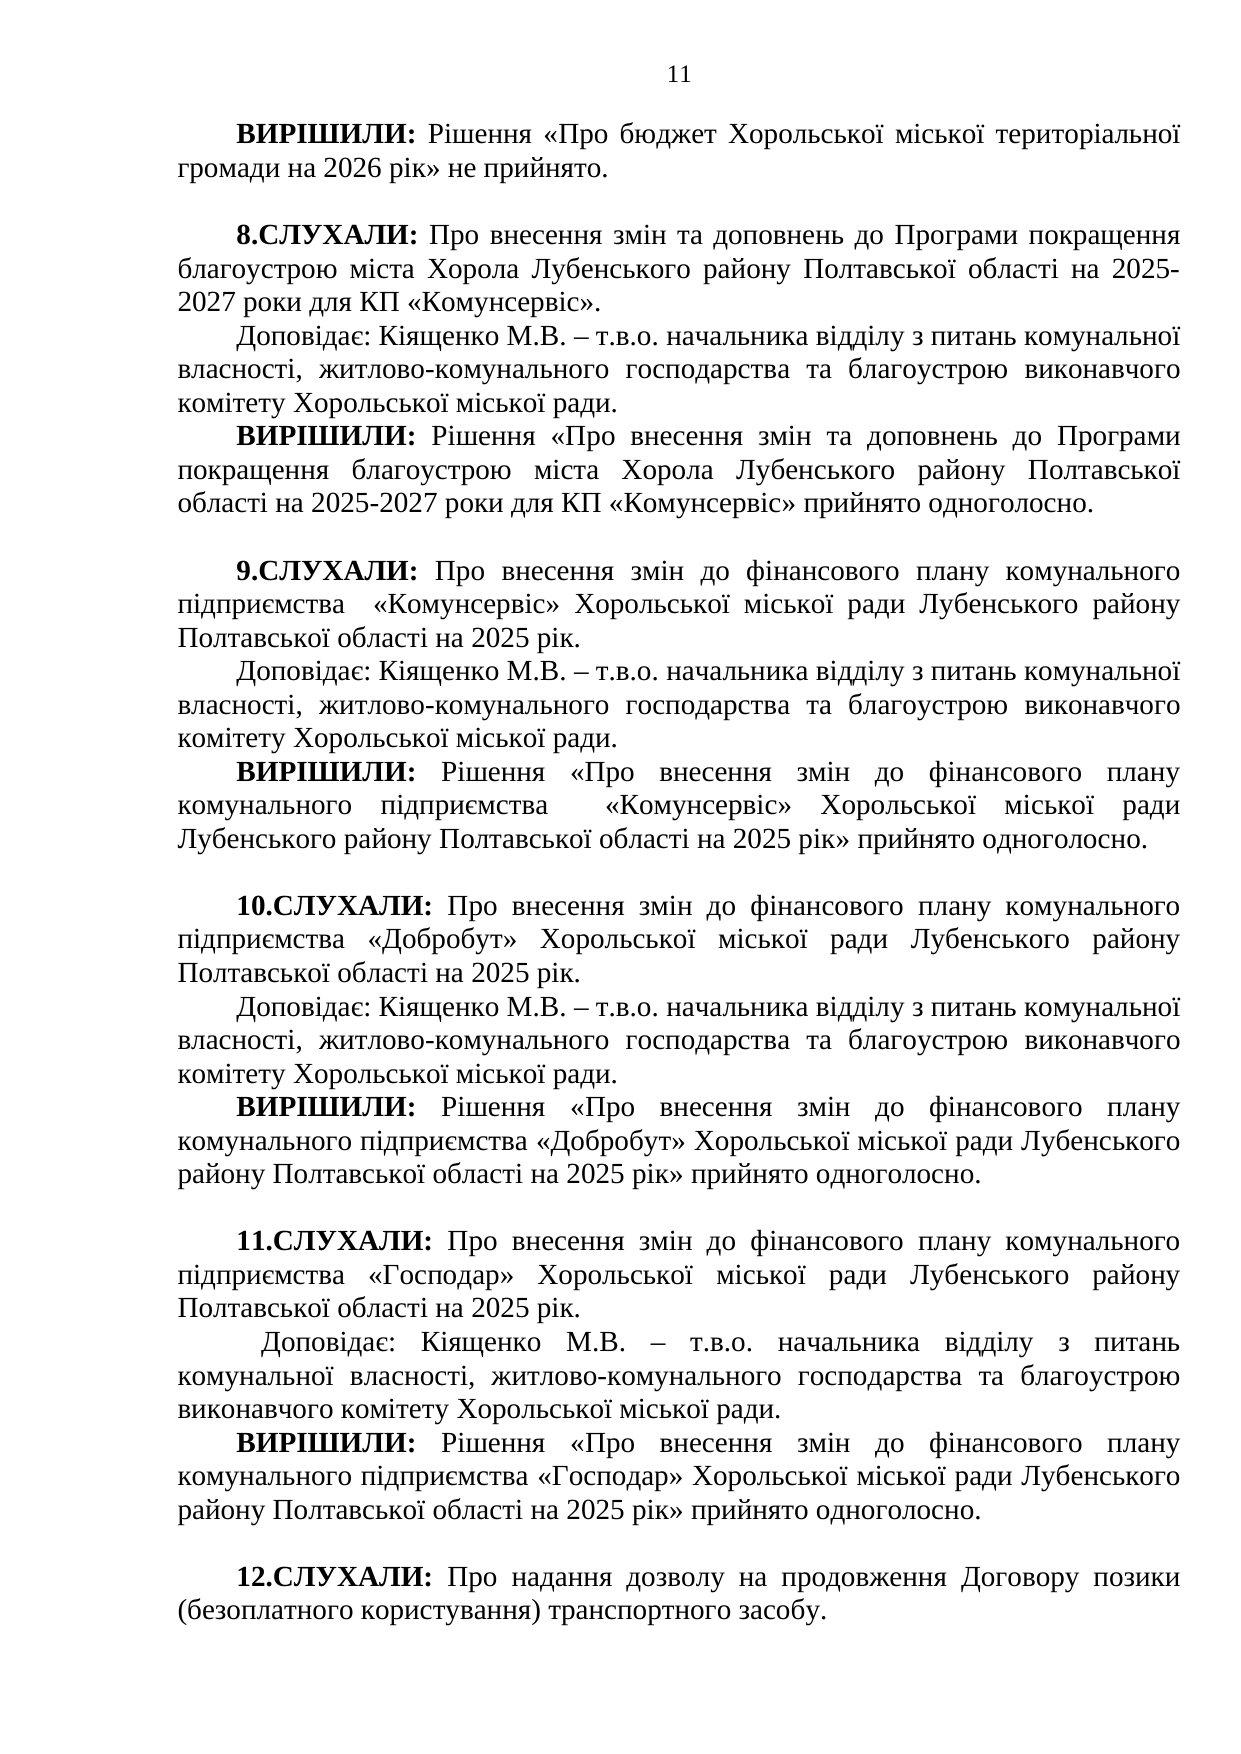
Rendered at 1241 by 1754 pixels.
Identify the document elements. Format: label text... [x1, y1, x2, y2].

text 9.СЛУХАЛИ: Про внесення змін до фінансового плану комунального підприємства «Комунсервіс» Хорольської міської ради Лубенського району Полтавської області на 2025 рік. [177, 553, 1181, 653]
text 12.СЛУХАЛИ: Про надання дозволу на продовження Договору позики (безоплатного користування) транспортного засобу. [177, 1559, 1181, 1626]
text ВИРІШИЛИ: Рішення «Про внесення змін до фінансового плану комунального підприємства «Комунсервіс» Хорольської міської ради Лубенського району Полтавської області на 2025 рік» прийнято одноголосно. [177, 754, 1181, 854]
text 10.СЛУХАЛИ: Про внесення змін до фінансового плану комунального підприємства «Добробут» Хорольської міської ради Лубенського району Полтавської області на 2025 рік. [177, 888, 1181, 989]
text ВИРІШИЛИ: Рішення «Про внесення змін до фінансового плану комунального підприємства «Добробут» Хорольської міської ради Лубенського району Полтавської області на 2025 рік» прийнято одноголосно. [177, 1089, 1181, 1190]
text ВИРІШИЛИ: Рішення «Про внесення змін до фінансового плану комунального підприємства «Господар» Хорольської міської ради Лубенського району Полтавської області на 2025 рік» прийнято одноголосно. [177, 1425, 1181, 1525]
text ВИРІШИЛИ: Рішення «Про бюджет Хорольської міської територіальної громади на 2026 рік» не прийнято. [177, 117, 1181, 184]
text 11.СЛУХАЛИ: Про внесення змін до фінансового плану комунального підприємства «Господар» Хорольської міської ради Лубенського району Полтавської області на 2025 рік. [177, 1223, 1181, 1324]
text 8.СЛУХАЛИ: Про внесення змін та доповнень до Програми покращення благоустрою міста Хорола Лубенського району Полтавської області на 2025-2027 роки для КП «Комунсервіс». [177, 217, 1181, 318]
text ВИРІШИЛИ: Рішення «Про внесення змін та доповнень до Програми покращення благоустрою міста Хорола Лубенського району Полтавської області на 2025-2027 роки для КП «Комунсервіс» прийнято одноголосно. [177, 418, 1181, 519]
